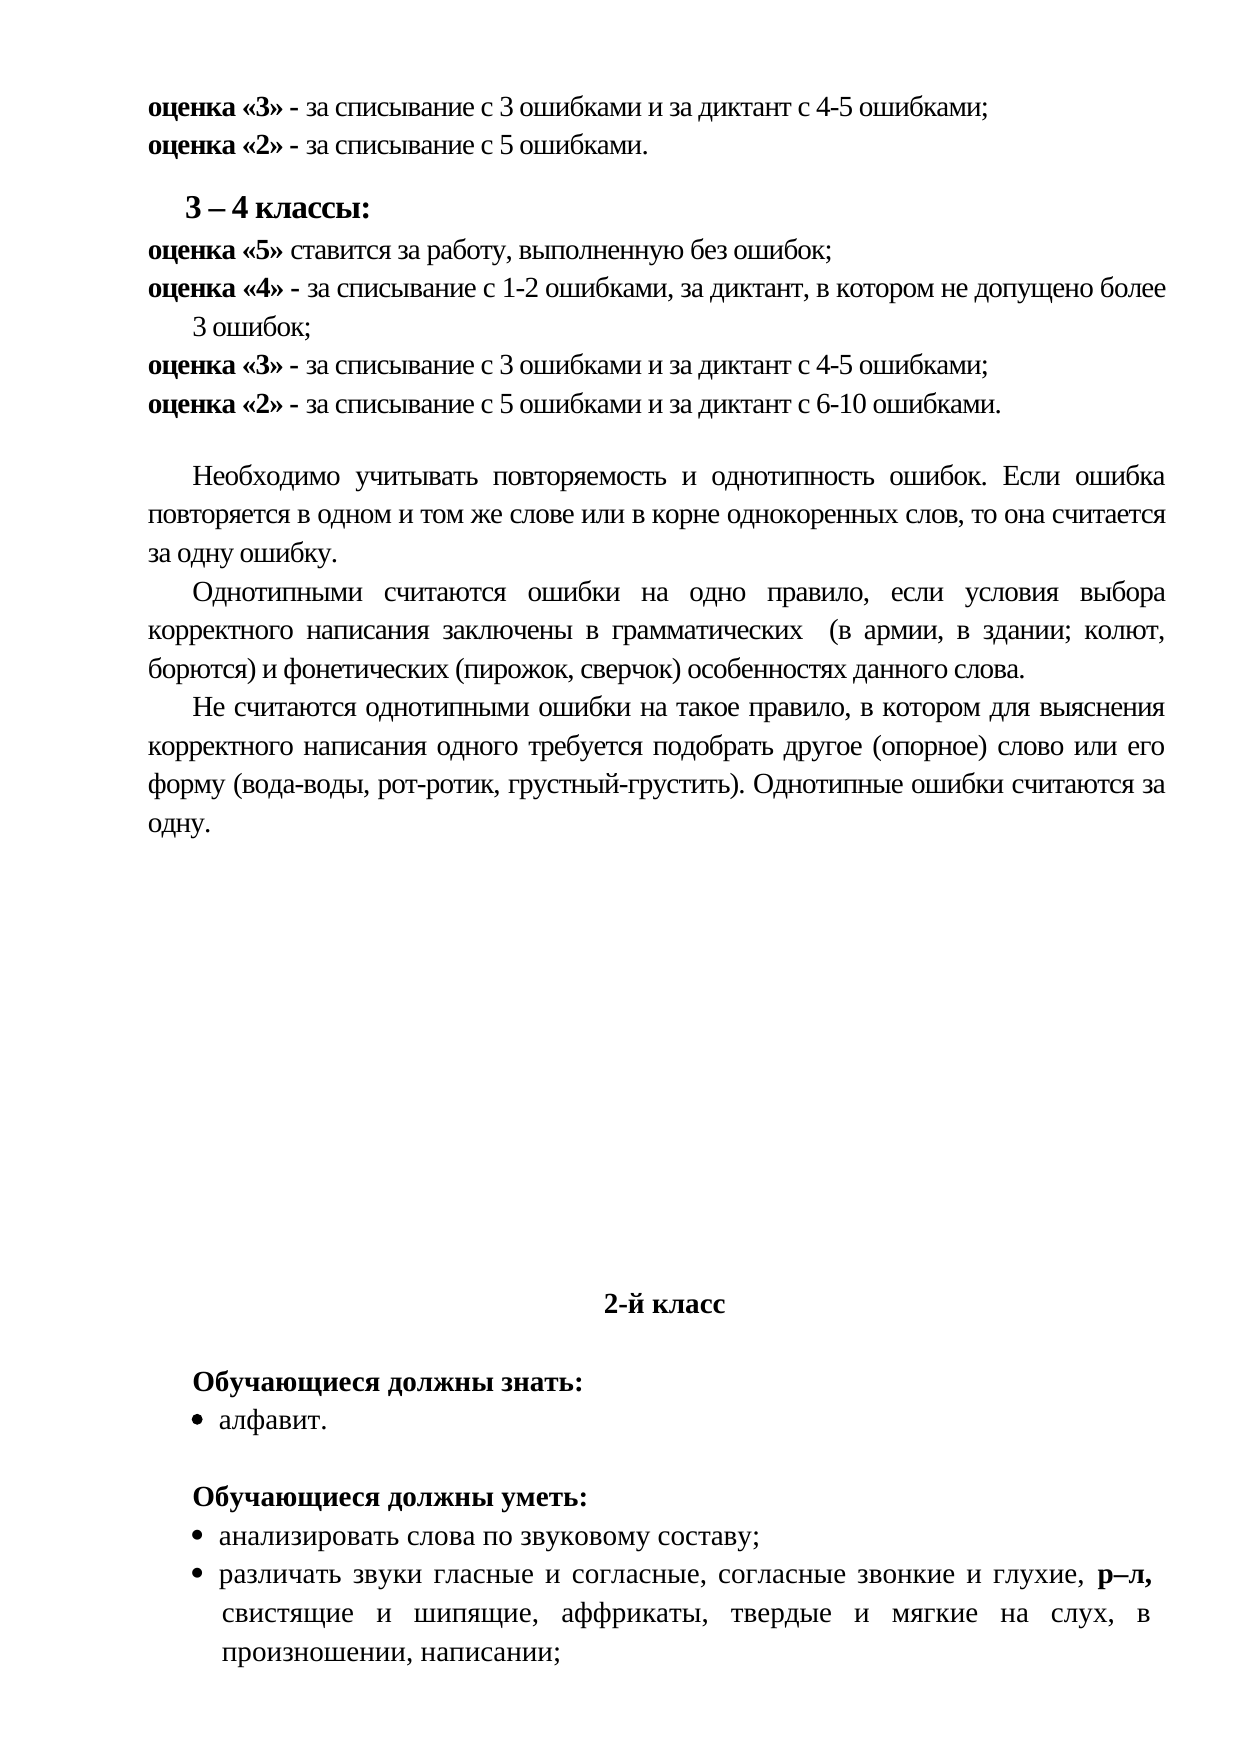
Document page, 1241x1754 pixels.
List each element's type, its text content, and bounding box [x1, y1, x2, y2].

text оценка «4» - за списывание с 1-2 ошибками, за диктант, в котором не допущено более 3 ошибок; [148, 270, 1167, 342]
text 2-й класс [162, 1287, 1167, 1320]
list анализировать слова по звуковому составу; [192, 1518, 1152, 1552]
text оценка «5» ставится за работу, выполненную без ошибок; [148, 232, 1167, 265]
list различать звуки гласные и согласные, согласные звонкие и глухие, р–л, свистящие и шипящие, аффрикаты, твердые и мягкие на слух, в произношении, написании; [192, 1557, 1152, 1667]
text Необходимо учитывать повторяемость и однотипность ошибок. Если ошибка повторяется в одном и том же слове или в корне однокоренных слов, то она считается за одну ошибку. [148, 458, 1167, 569]
text Обучающиеся должны знать: [192, 1364, 1167, 1397]
text Однотипными считаются ошибки на одно правило, если условия выбора корректного написания заключены в грамматических (в армии, в здании; колют, борются) и фонетических (пирожок, сверчок) особенностях данного слова. [148, 574, 1167, 684]
text Обучающиеся должны уметь: [192, 1479, 1152, 1513]
list алфавит. [192, 1402, 1152, 1436]
text оценка «3» - за списывание с 3 ошибками и за диктант с 4-5 ошибками; [148, 89, 1167, 122]
text оценка «3» - за списывание с 3 ошибками и за диктант с 4-5 ошибками; [148, 347, 1167, 381]
text Не считаются однотипными ошибки на такое правило, в котором для выяснения корректного написания одного требуется подобрать другое (опорное) слово или его форму (вода-воды, рот-ротик, грустный-грустить). Однотипные ошибки считаются за одну. [148, 689, 1167, 838]
text 3 – 4 классы: [148, 188, 1167, 226]
text оценка «2» - за списывание с 5 ошибками. [148, 127, 1167, 161]
text оценка «2» - за списывание с 5 ошибками и за диктант с 6-10 ошибками. [148, 386, 1167, 419]
